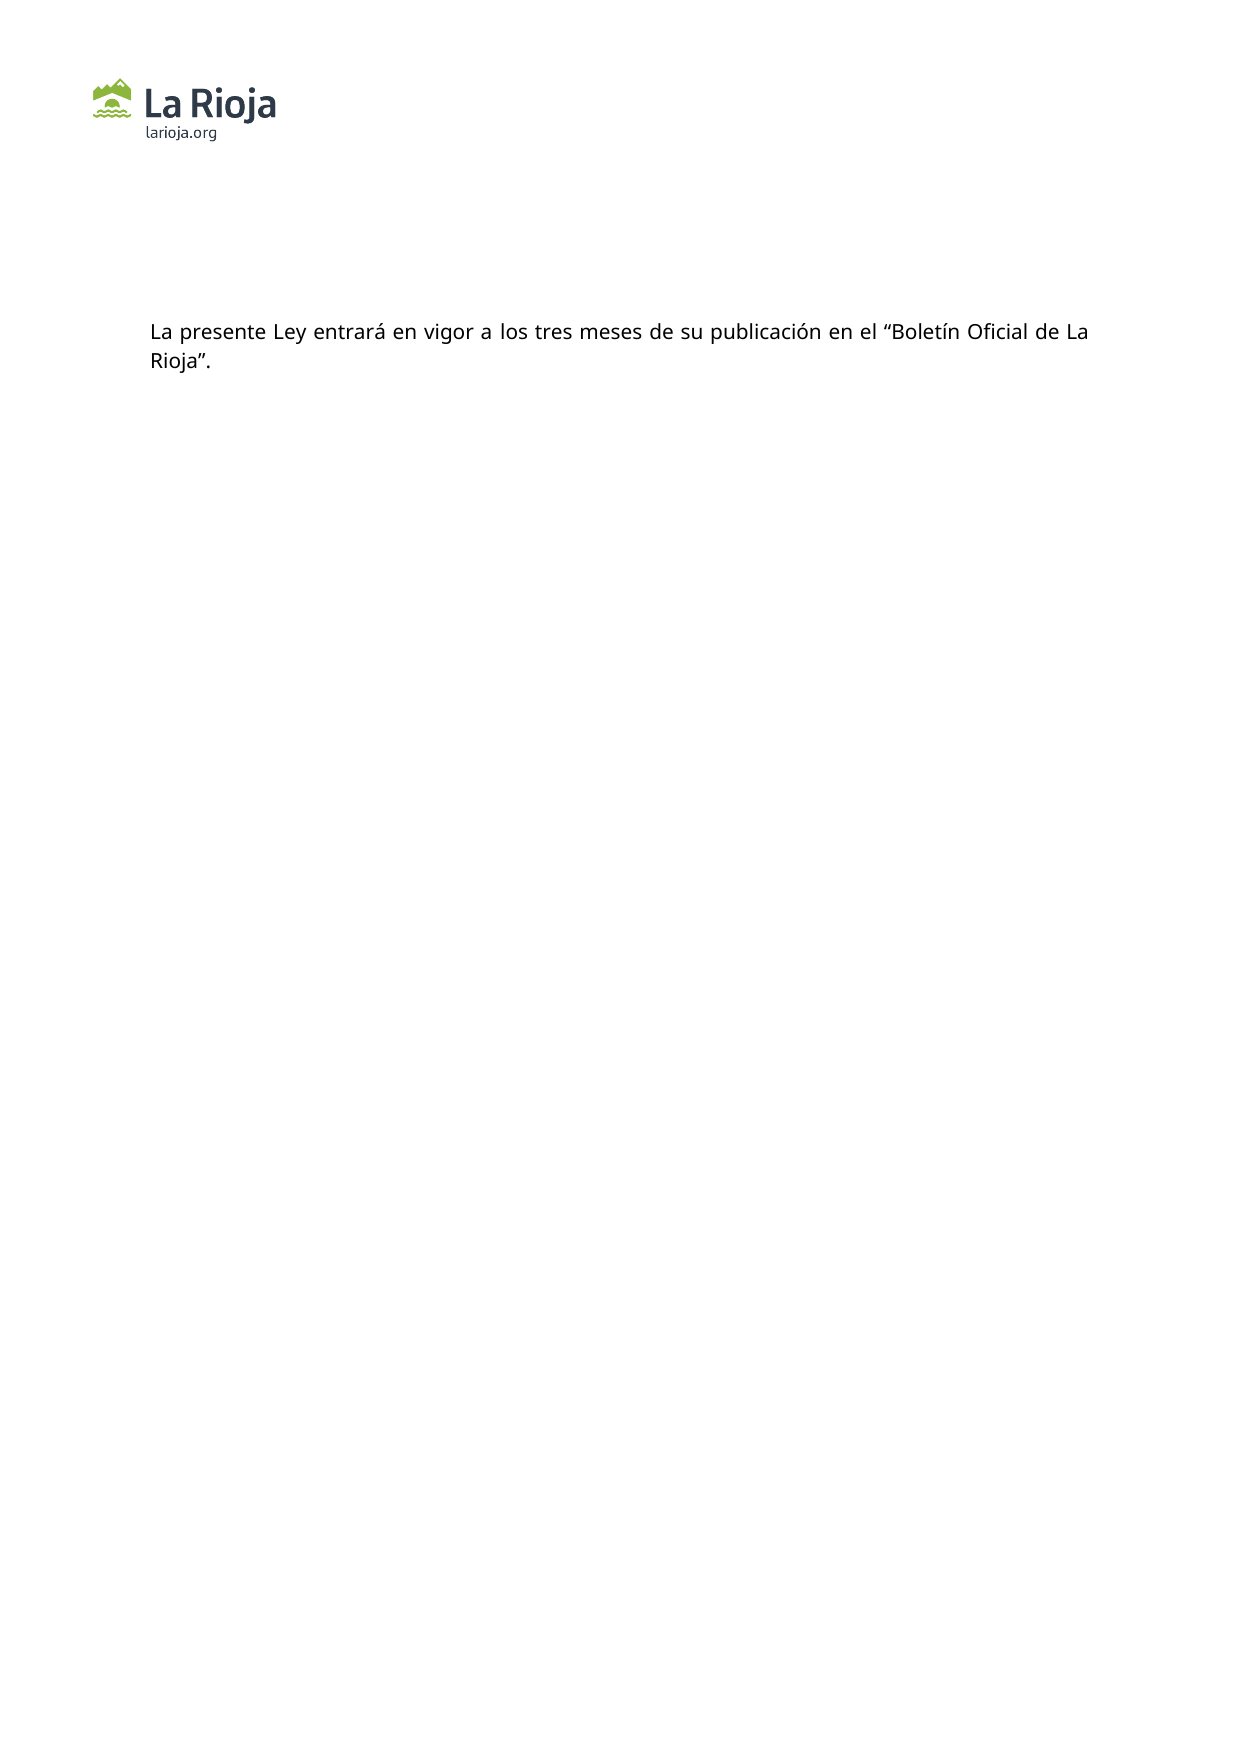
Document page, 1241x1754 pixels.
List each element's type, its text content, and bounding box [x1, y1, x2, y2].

picture [0, 0, 1241, 237]
text La presente Ley entrará en vigor a los tres meses de su publicación en el “Boletín Oficial de La Rioja”. [150, 316, 1090, 374]
